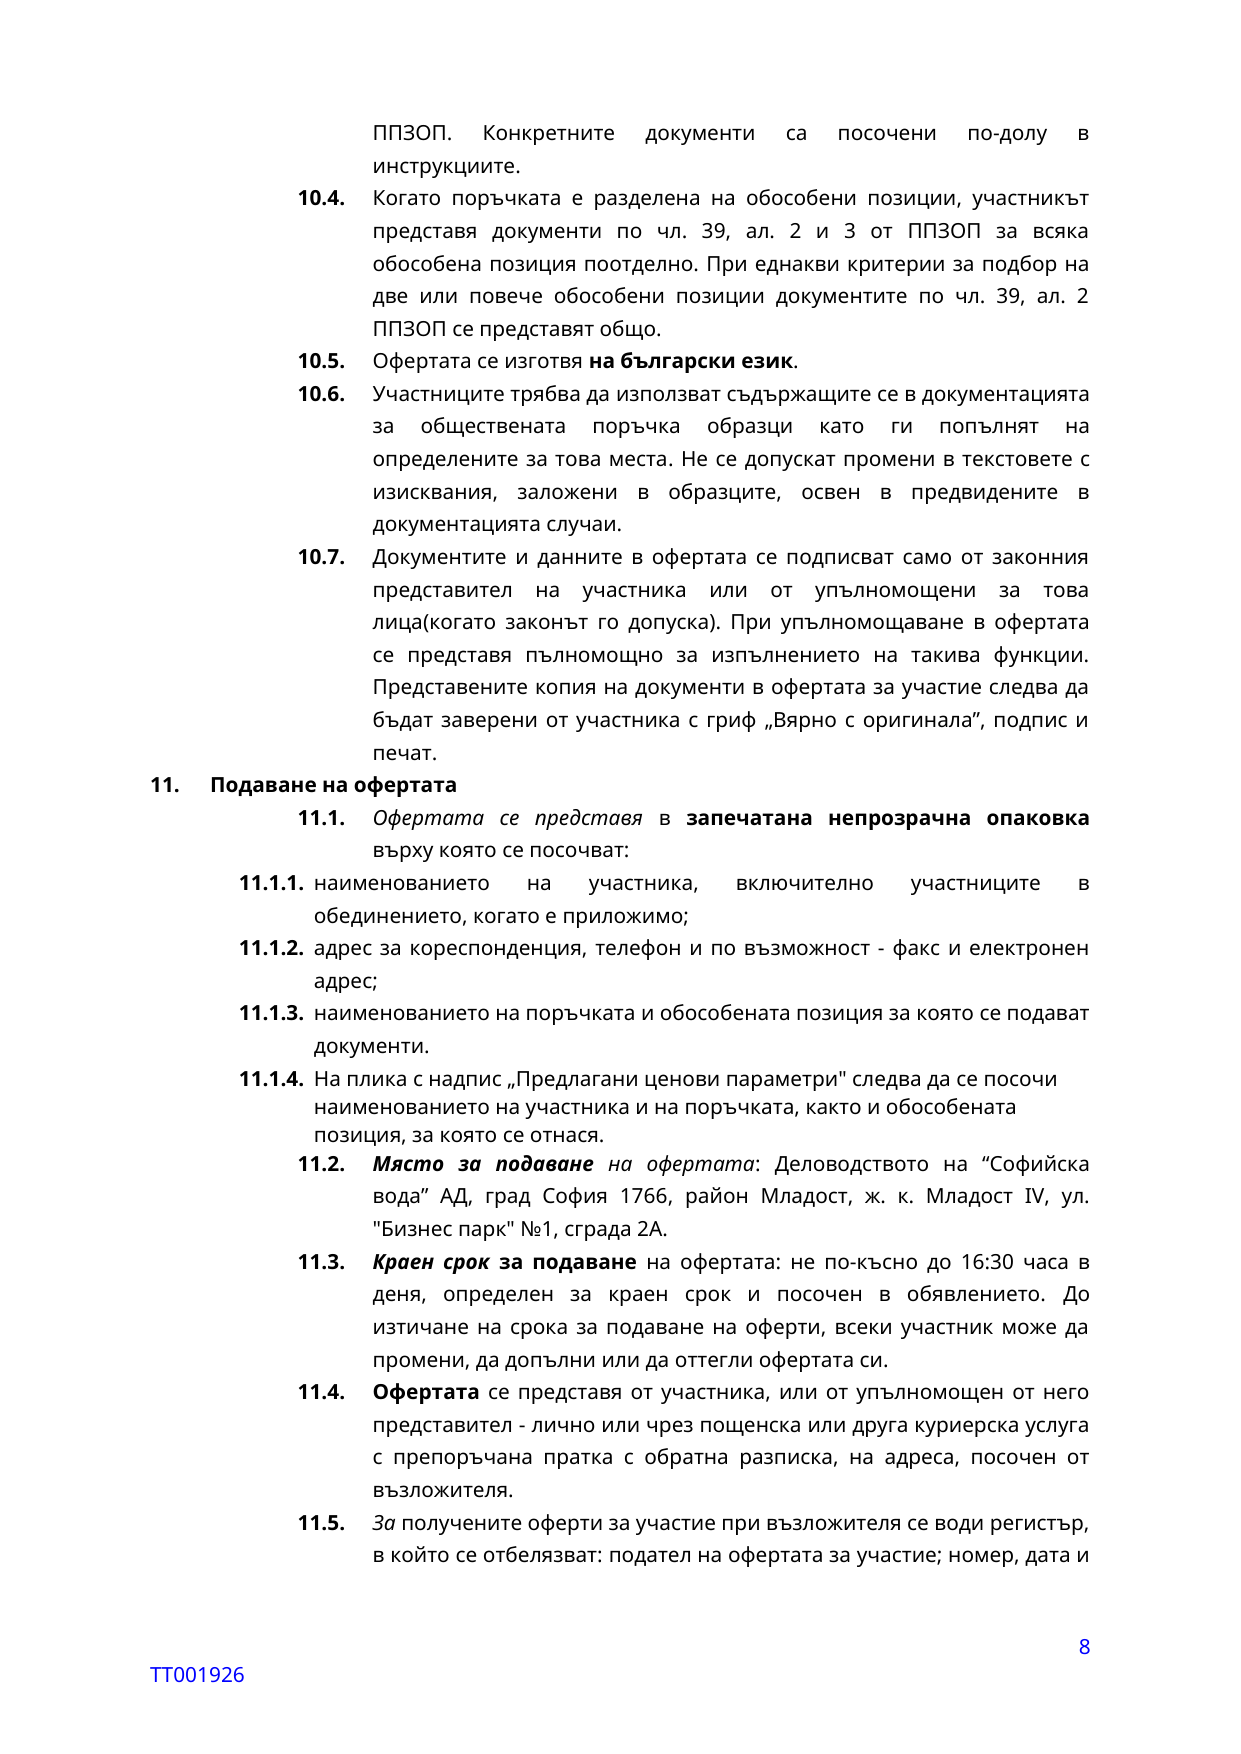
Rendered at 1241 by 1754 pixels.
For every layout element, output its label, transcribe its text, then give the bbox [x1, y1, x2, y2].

list Подаване на офертата [150, 770, 1090, 799]
list Участниците трябва да използват съдържащите се в документацията за обществената поръчка образци като ги попълнят на определените за това места. Не се допускат промени в текстовете с изисквания, заложени в образците, освен в предвидените в документацията случаи. [297, 379, 1090, 538]
list наименованието на поръчката и обособената позиция за която се подават документи. [239, 998, 1090, 1059]
list Документите и данните в офертата се подписват само от законния представител на участника или от упълномощени за това лица(когато законът го допуска). При упълномощаване в офертата се представя пълномощно за изпълнението на такива функции. Представените копия на документи в офертата за участие следва да бъдат заверени от участника с гриф „Вярно с оригинала”, подпис и печат. [297, 542, 1090, 766]
list Място за подаване на офертата: Деловодството на “Софийска вода” АД, град София 1766, район Младост, ж. к. Младост ІV, ул. "Бизнес парк" №1, сграда 2А. [297, 1149, 1090, 1243]
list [297, 1508, 1090, 1569]
list адрес за кореспонденция, телефон и по възможност - факс и електронен адрес; [239, 933, 1090, 994]
list Офертата се представя в запечатана непрозрачна опаковка върху която се посочват: [297, 803, 1090, 864]
list На плика с надпис „Предлагани ценови параметри" следва да се посочи наименованието на участника и на поръчката, както и обособената позиция, за която се отнася. [239, 1064, 1090, 1149]
list наименованието на участника, включително участниците в обединението, когато е приложимо; [239, 868, 1090, 929]
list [297, 118, 1090, 179]
list Офертата се изготвя на български език. [297, 346, 1090, 375]
list Когато поръчката е разделена на обособени позиции, участникът представя документи по чл. 39, ал. 2 и 3 от ППЗОП за всяка обособена позиция поотделно. При еднакви критерии за подбор на две или повече обособени позиции документите по чл. 39, ал. 2 ППЗОП се представят общо. [297, 183, 1090, 342]
list Офертата се представя от участника, или от упълномощен от него представител - лично или чрез пощенска или друга куриерска услуга с препоръчана пратка с обратна разписка, на адреса, посочен от възложителя. [297, 1377, 1090, 1503]
list Краен срок за подаване на офертата: не по-късно до 16:30 часа в деня, определен за краен срок и посочен в обявлението. До изтичане на срока за подаване на оферти, всеки участник може да промени, да допълни или да оттегли офертата си. [297, 1247, 1090, 1373]
